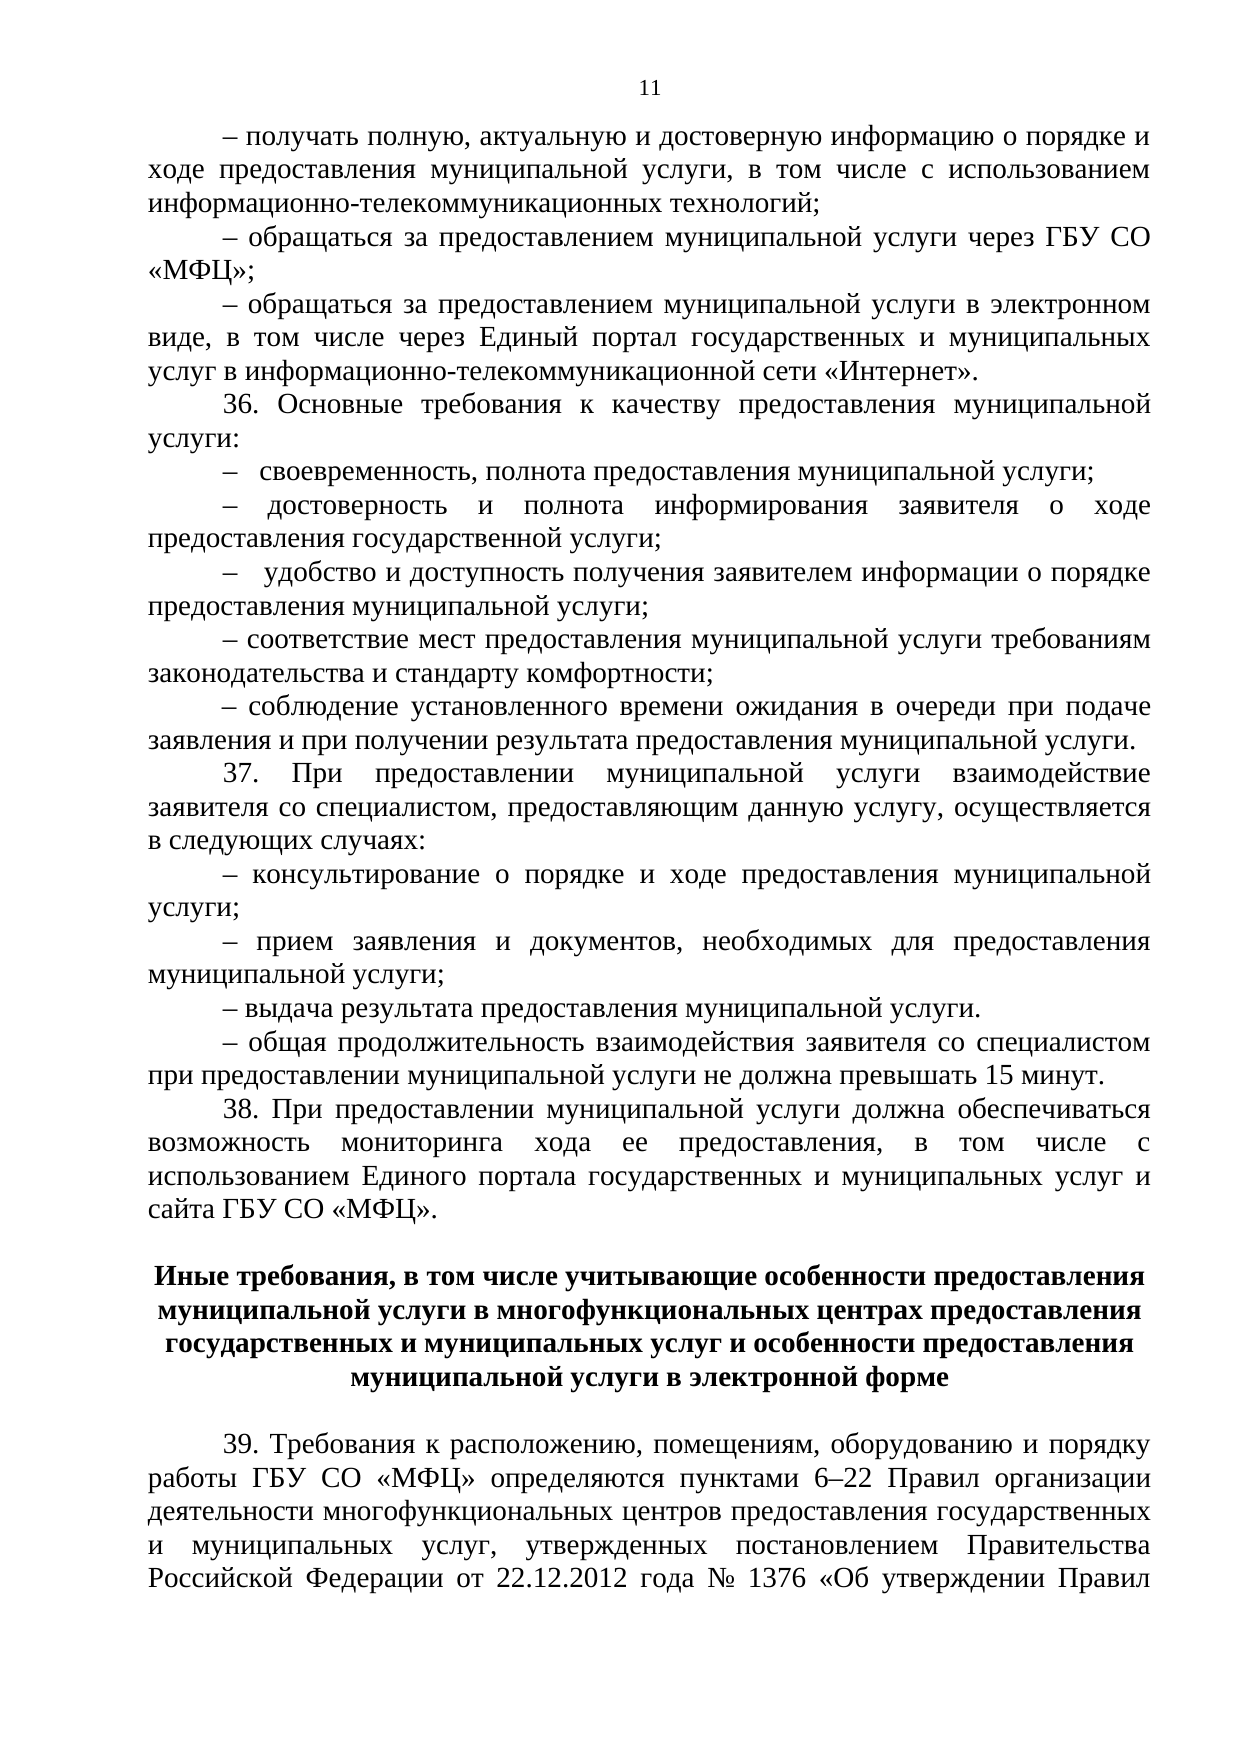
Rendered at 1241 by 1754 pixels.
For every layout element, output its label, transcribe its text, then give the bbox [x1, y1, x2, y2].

text – удобство и доступность получения заявителем информации о порядке предоставления муниципальной услуги; [148, 554, 1152, 621]
text 38. При предоставлении муниципальной услуги должна обеспечиваться возможность мониторинга хода ее предоставления, в том числе с использованием Единого портала государственных и муниципальных услуг и сайта ГБУ СО «МФЦ». [148, 1091, 1152, 1225]
text 37. При предоставлении муниципальной услуги взаимодействие заявителя со специалистом, предоставляющим данную услугу, осуществляется в следующих случаях: [148, 755, 1152, 856]
text – обращаться за предоставлением муниципальной услуги в электронном виде, в том числе через Единый портал государственных и муниципальных услуг в информационно-телекоммуникационной сети «Интернет». [148, 286, 1152, 386]
text – достоверность и полнота информирования заявителя о ходе предоставления государственной услуги; [148, 487, 1152, 554]
text – своевременность, полнота предоставления муниципальной услуги; [148, 453, 1152, 487]
text 36. Основные требования к качеству предоставления муниципальной услуги: [148, 386, 1152, 453]
text – прием заявления и документов, необходимых для предоставления муниципальной услуги; [148, 923, 1152, 990]
text – консультирование о порядке и ходе предоставления муниципальной услуги; [148, 856, 1152, 923]
text – соблюдение установленного времени ожидания в очереди при подаче заявления и при получении результата предоставления муниципальной услуги. [148, 688, 1152, 755]
text – получать полную, актуальную и достоверную информацию о порядке и ходе предоставления муниципальной услуги, в том числе с использованием информационно-телекоммуникационных технологий; [148, 118, 1152, 219]
text Иные требования, в том числе учитывающие особенности предоставления муниципальной услуги в многофункциональных центрах предоставления государственных и муниципальных услуг и особенности предоставления муниципальной услуги в электронной форме [148, 1258, 1152, 1393]
text – общая продолжительность взаимодействия заявителя со специалистом при предоставлении муниципальной услуги не должна превышать 15 минут. [148, 1024, 1152, 1091]
text – обращаться за предоставлением муниципальной услуги через ГБУ СО «МФЦ»; [148, 219, 1152, 286]
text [148, 1426, 1152, 1594]
text – соответствие мест предоставления муниципальной услуги требованиям законодательства и стандарту комфортности; [148, 621, 1152, 688]
text – выдача результата предоставления муниципальной услуги. [148, 990, 1152, 1024]
